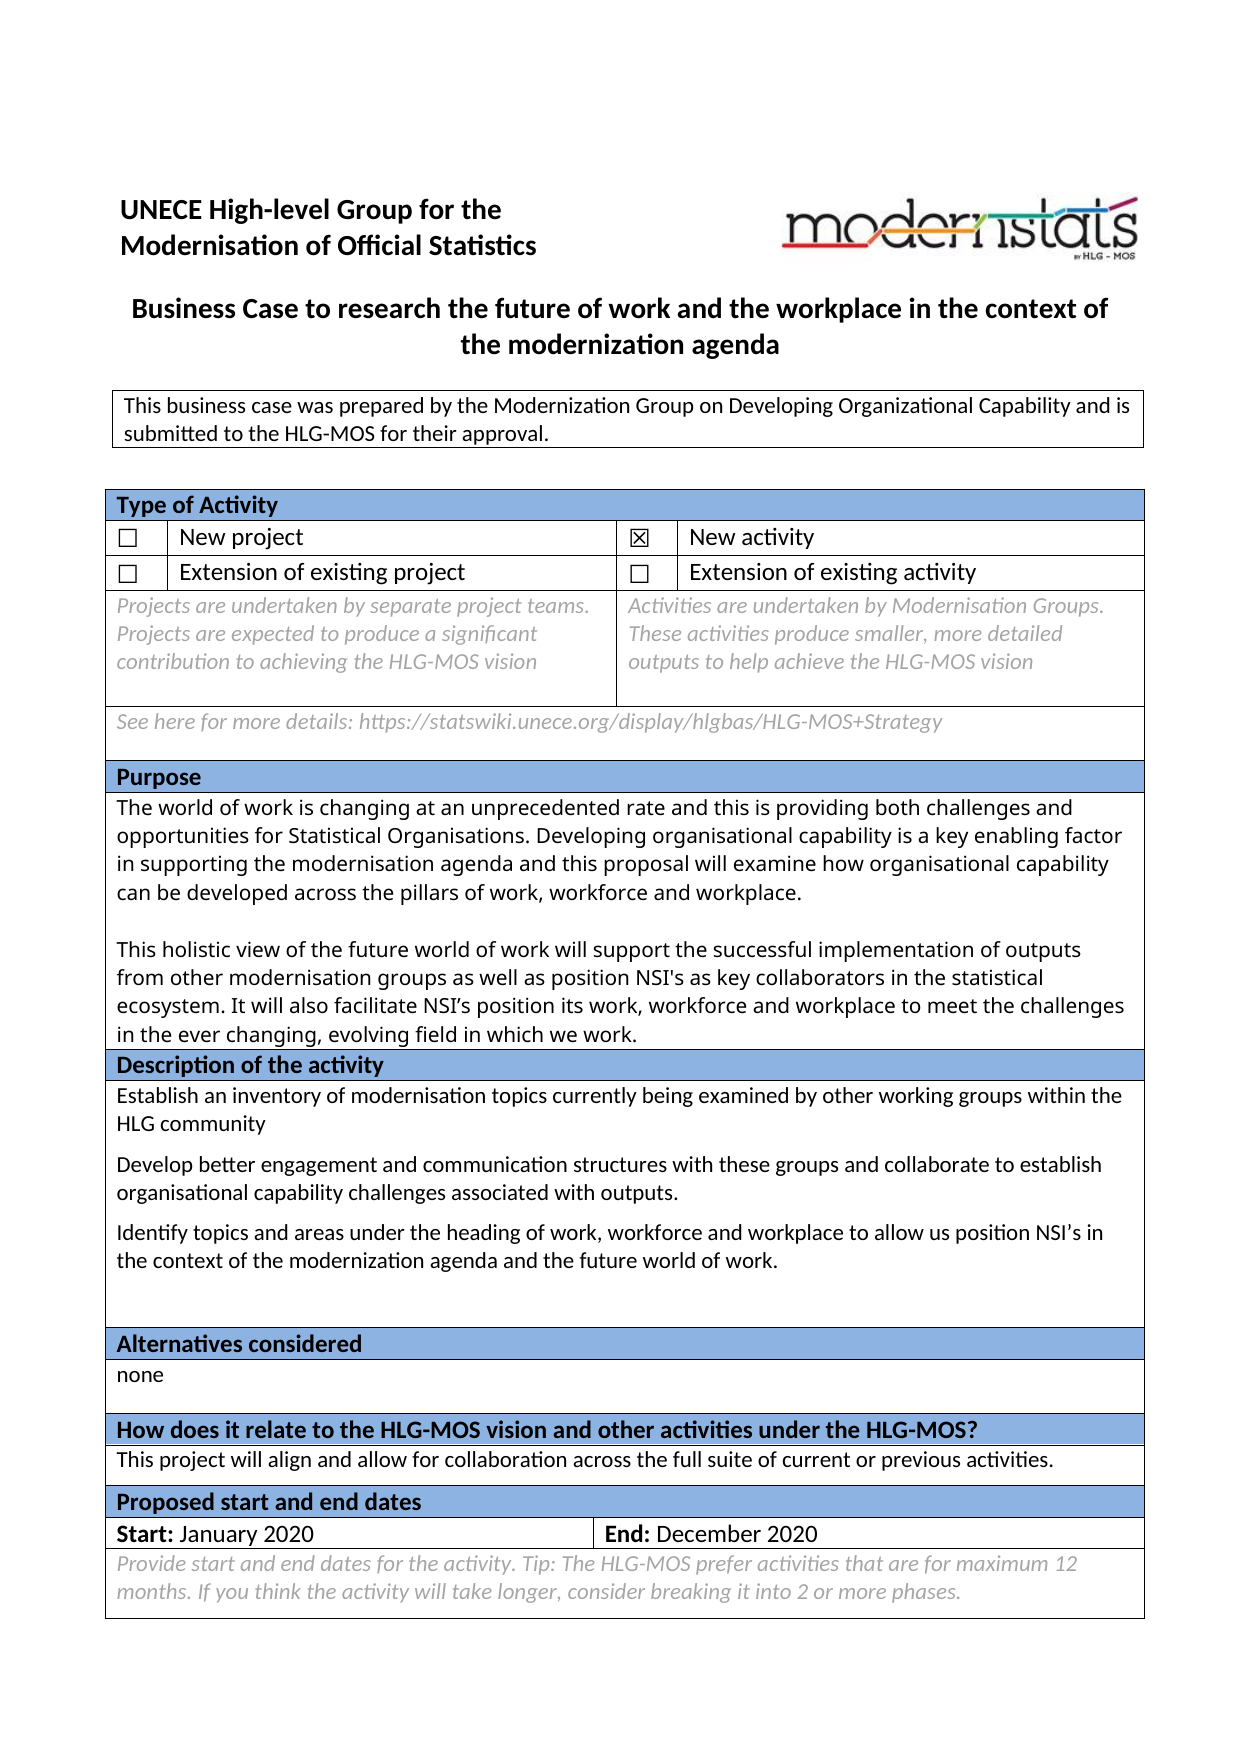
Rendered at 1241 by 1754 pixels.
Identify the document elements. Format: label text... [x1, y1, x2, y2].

table_cell This project will align and allow for collaboration across the full suite of current or previous activities. [106, 1446, 1144, 1485]
table_cell How does it relate to the HLG-MOS vision and other activities under the HLG-MOS? [106, 1414, 1144, 1444]
table_cell Extension of existing project [168, 556, 616, 590]
table_header Type of Activity [106, 490, 1144, 520]
table_cell Start: January 2020 [106, 1518, 593, 1548]
picture [781, 192, 1138, 262]
table_cell Projects are undertaken by separate project teams. Projects are expected to produce a significant contribution to achieving the HLG-MOS vision [106, 591, 616, 706]
table_cell New activity [678, 521, 1144, 555]
table_cell Extension of existing activity [678, 556, 1144, 590]
table_cell New project [168, 521, 616, 555]
table_cell Activities are undertaken by Modernisation Groups. These activities produce smaller, more detailed outputs to help achieve the HLG-MOS vision [617, 591, 1144, 706]
table_cell Purpose [106, 761, 1144, 792]
table_cell Proposed start and end dates [106, 1486, 1144, 1517]
table_cell End: December 2020 [594, 1518, 1144, 1548]
table_cell Establish an inventory of modernisation topics currently being examined by other working groups within the HLG community Develop better engagement and communication structures with these groups and collaborate to establish organisational capability challenges associated with outputs. Identify topics and areas under the heading of work, workforce and workplace to allow us position NSI’s in the context of the modernization agenda and the future world of work. [106, 1081, 1144, 1327]
text Business Case to research the future of work and the workplace in the context of the modernization agenda [120, 291, 1120, 362]
table_header This business case was prepared by the Modernization Group on Developing Organizational Capability and is submitted to the HLG-MOS for their approval. [113, 391, 1143, 447]
table_cell Provide start and end dates for the activity. Tip: The HLG-MOS prefer activities that are for maximum 12 months. If you think the activity will take longer, consider breaking it into 2 or more phases. [106, 1549, 1144, 1618]
table_cell The world of work is changing at an unprecedented rate and this is providing both challenges and opportunities for Statistical Organisations. Developing organisational capability is a key enabling factor in supporting the modernisation agenda and this proposal will examine how organisational capability can be developed across the pillars of work, workforce and workplace. This holistic view of the future world of work will support the successful implementation of outputs from other modernisation groups as well as position NSI's as key collaborators in the statistical ecosystem. It will also facilitate NSI’s position its work, workforce and workplace to meet the challenges in the ever changing, evolving field in which we work. [106, 793, 1144, 1048]
table_cell Description of the activity [106, 1050, 1144, 1080]
table_cell none [106, 1360, 1144, 1413]
table_cell Alternatives considered [106, 1328, 1144, 1359]
table_cell See here for more details: https://statswiki.unece.org/display/hlgbas/HLG-MOS+Strategy [106, 707, 1144, 760]
